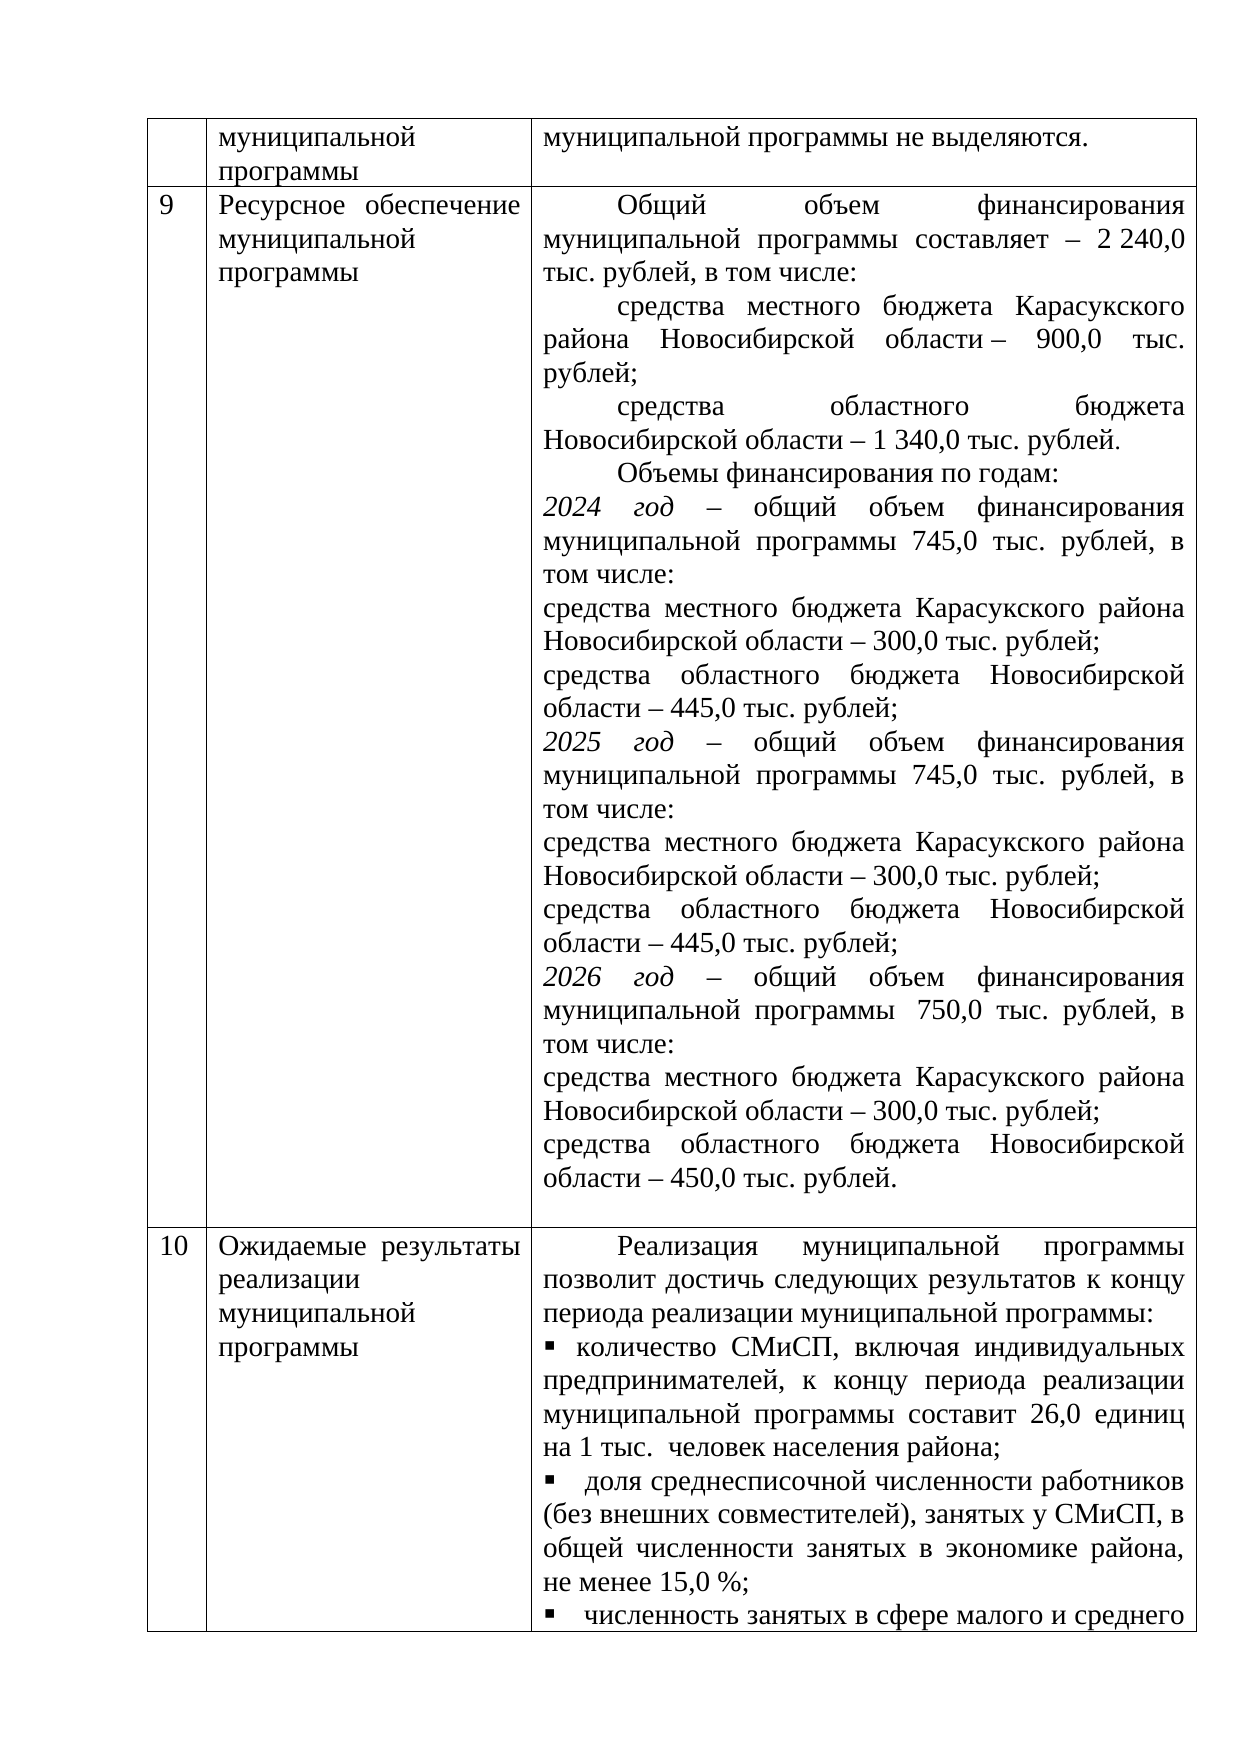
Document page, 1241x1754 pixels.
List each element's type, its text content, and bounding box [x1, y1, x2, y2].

table_cell Ресурсное обеспечение муниципальной программы [207, 187, 531, 1227]
table_cell 9 [148, 187, 206, 1227]
table_cell 10 [148, 1228, 206, 1631]
table_cell 8 [148, 119, 206, 186]
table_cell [532, 1228, 1196, 1631]
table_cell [532, 119, 1196, 186]
table_cell Общий объем финансирования муниципальной программы составляет – 2 240,0 тыс. рублей, в том числе: средства местного бюджета Карасукского района Новосибирской области – 900,0 тыс. рублей; средства областного бюджета Новосибирской области – 1 340,0 тыс. рублей. Объемы финансирования по годам: 2024 год – общий объем финансирования муниципальной программы 745,0 тыс. рублей, в том числе: средства местного бюджета Карасукского района Новосибирской области – 300,0 тыс. рублей; средства областного бюджета Новосибирской области – 445,0 тыс. рублей; 2025 год – общий объем финансирования муниципальной программы 745,0 тыс. рублей, в том числе: средства местного бюджета Карасукского района Новосибирской области – 300,0 тыс. рублей; средства областного бюджета Новосибирской области – 445,0 тыс. рублей; 2026 год – общий объем финансирования муниципальной программы 750,0 тыс. рублей, в том числе: средства местного бюджета Карасукского района Новосибирской области – 300,0 тыс. рублей; средства областного бюджета Новосибирской области – 450,0 тыс. рублей. [532, 187, 1196, 1227]
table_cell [207, 119, 531, 186]
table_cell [207, 1228, 531, 1631]
